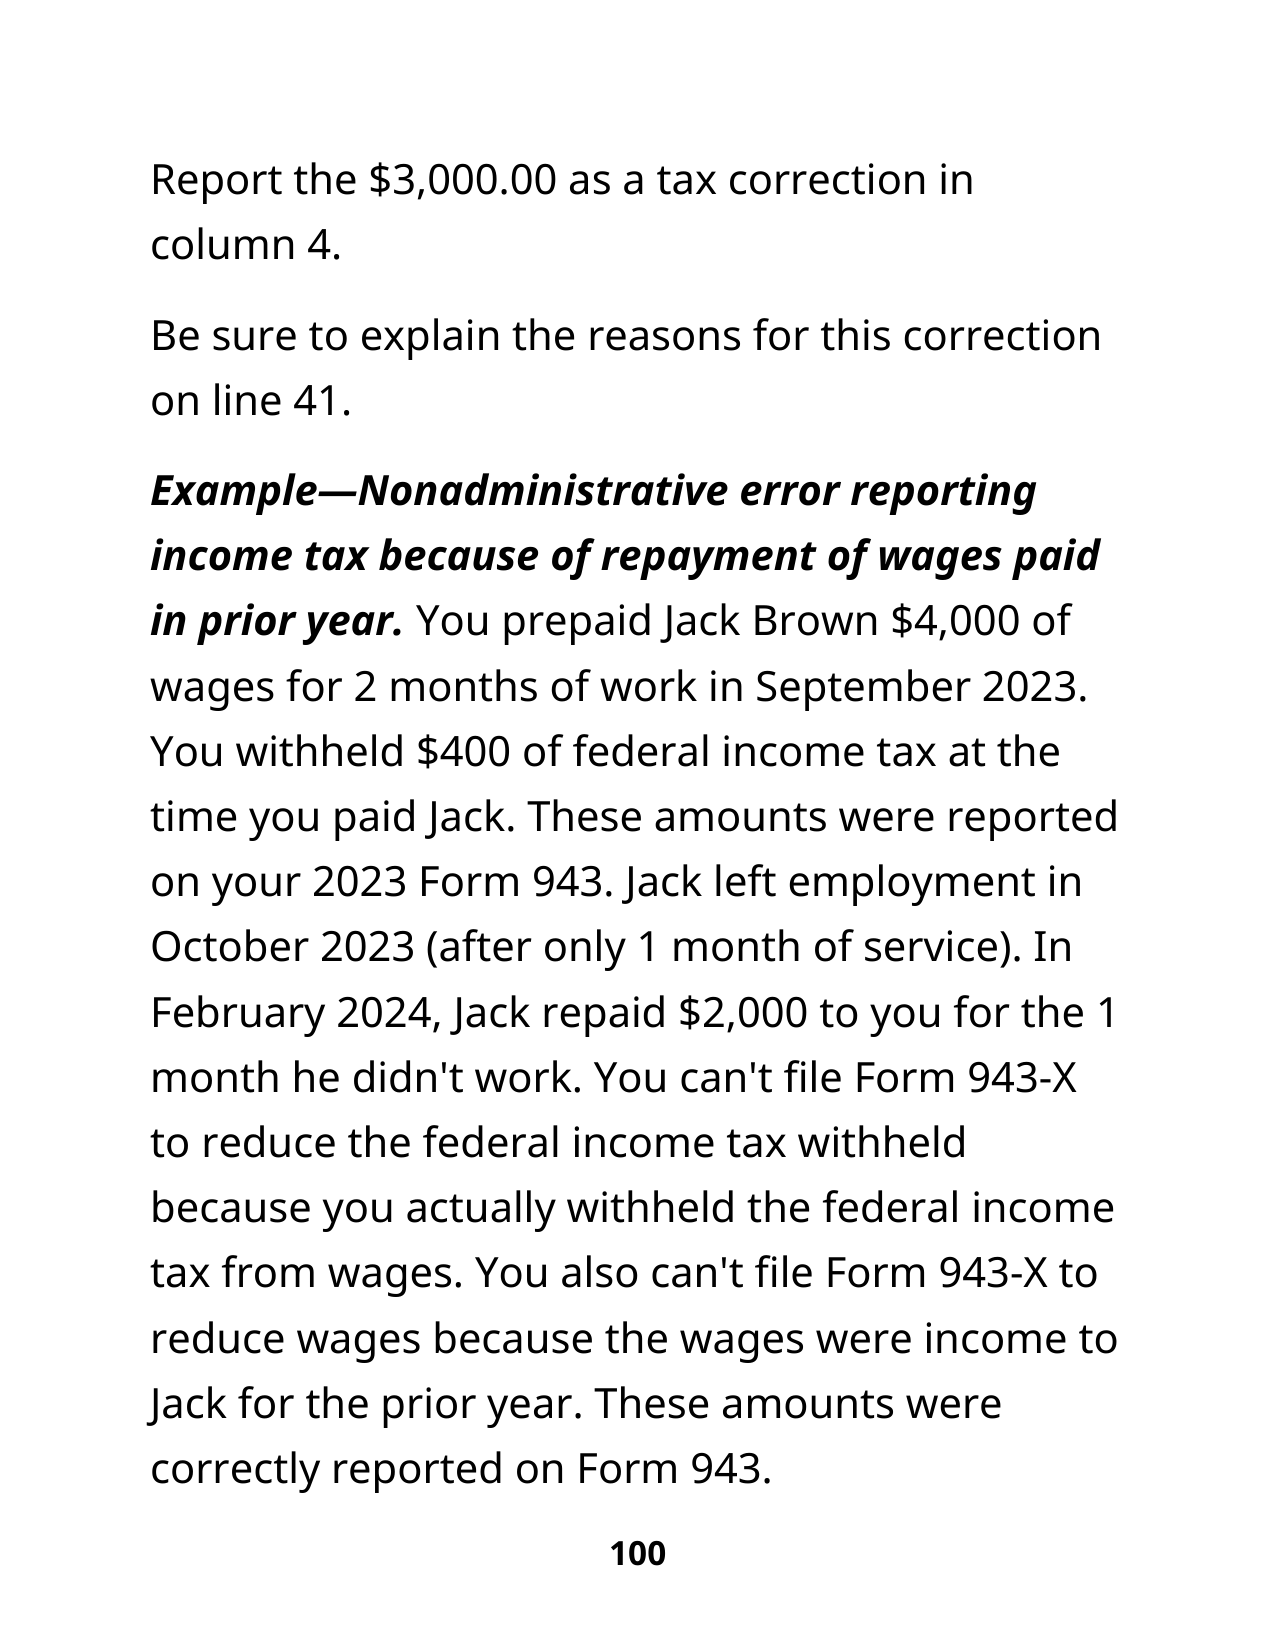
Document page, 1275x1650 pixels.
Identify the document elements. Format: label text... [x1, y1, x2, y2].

text Example—Nonadministrative error reporting income tax because of repayment of wages paid in prior year. You prepaid Jack Brown $4,000 of wages for 2 months of work in September 2023. You withheld $400 of federal income tax at the time you paid Jack. These amounts were reported on your 2023 Form 943. Jack left employment in October 2023 (after only 1 month of service). In February 2024, Jack repaid $2,000 to you for the 1 month he didn't work. You can't file Form 943-X to reduce the federal income tax withheld because you actually withheld the federal income tax from wages. You also can't file Form 943-X to reduce wages because the wages were income to Jack for the prior year. These amounts were correctly reported on Form 943. [150, 461, 1125, 1496]
text Report the $3,000.00 as a tax correction in column 4. [150, 150, 1125, 272]
text Be sure to explain the reasons for this correction on line 41. [150, 305, 1125, 427]
